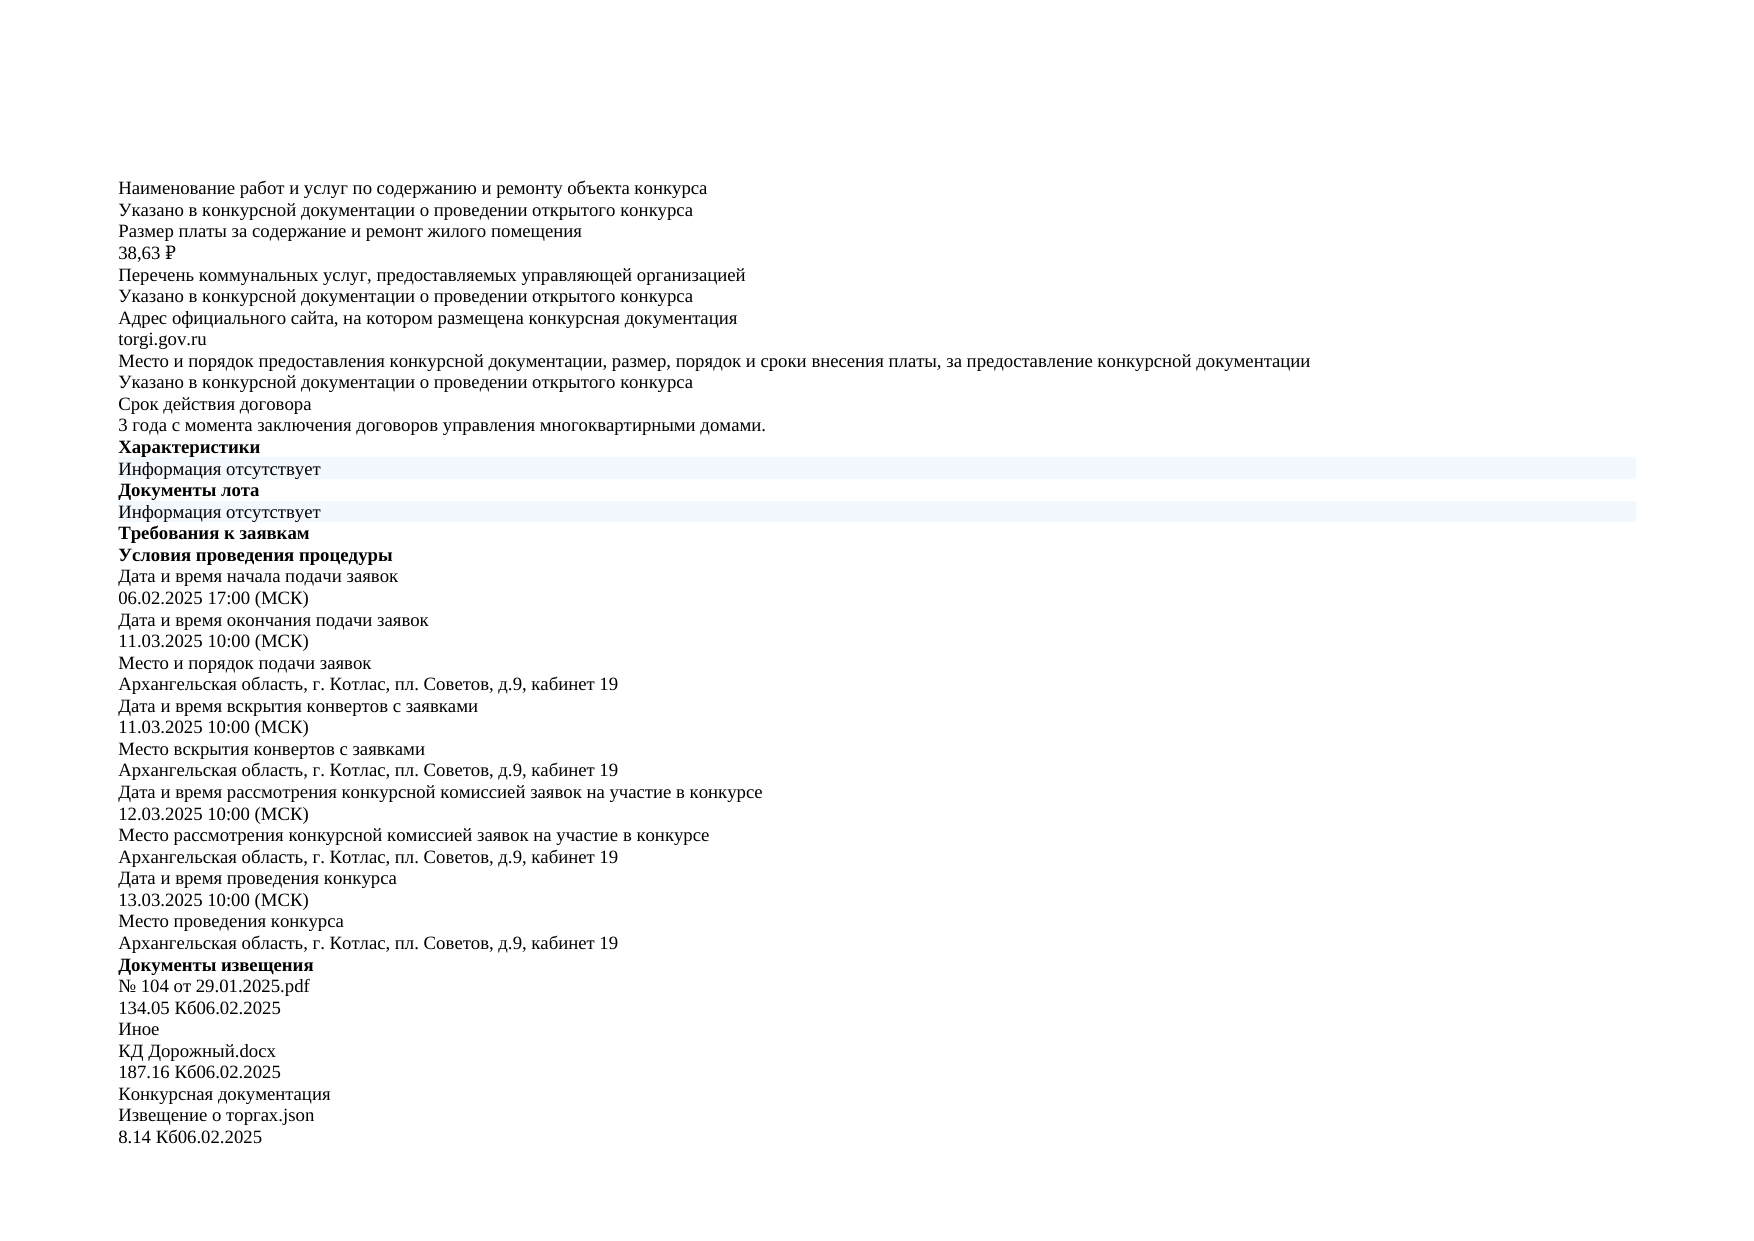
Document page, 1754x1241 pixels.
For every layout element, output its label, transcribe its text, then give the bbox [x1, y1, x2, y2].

text Срок действия договора [118, 393, 1636, 414]
text Размер платы за содержание и ремонт жилого помещения [118, 220, 1636, 242]
text Дата и время проведения конкурса [118, 867, 1636, 889]
text Архангельская область, г. Котлас, пл. Советов, д.9, кабинет 19 [118, 932, 1636, 953]
text Характеристики [118, 436, 1636, 457]
text Указано в конкурсной документации о проведении открытого конкурса [118, 371, 1636, 393]
text 8.14 Кб06.02.2025 [118, 1126, 1636, 1147]
text 13.03.2025 10:00 (МСК) [118, 889, 1636, 910]
text torgi.gov.ru [118, 328, 1636, 350]
text 134.05 Кб06.02.2025 [118, 997, 1636, 1018]
text 06.02.2025 17:00 (МСК) [118, 587, 1636, 608]
text Архангельская область, г. Котлас, пл. Советов, д.9, кабинет 19 [118, 846, 1636, 867]
text Дата и время вскрытия конвертов с заявками [118, 695, 1636, 716]
text 11.03.2025 10:00 (МСК) [118, 716, 1636, 738]
text Место проведения конкурса [118, 910, 1636, 932]
text Извещение о торгах.json [118, 1104, 1636, 1126]
text Перечень коммунальных услуг, предоставляемых управляющей организацией [118, 263, 1636, 285]
text 38,63 ₽ [118, 242, 1636, 263]
text Требования к заявкам [118, 522, 1636, 544]
text № 104 от 29.01.2025.pdf [118, 975, 1636, 997]
text Иное [118, 1018, 1636, 1040]
text Указано в конкурсной документации о проведении открытого конкурса [118, 285, 1636, 307]
text Информация отсутствует [118, 457, 1636, 479]
text КД Дорожный.docx [118, 1040, 1636, 1061]
text Дата и время окончания подачи заявок [118, 608, 1636, 630]
text Архангельская область, г. Котлас, пл. Советов, д.9, кабинет 19 [118, 759, 1636, 781]
text Наименование работ и услуг по содержанию и ремонту объекта конкурса [118, 177, 1636, 199]
text Дата и время начала подачи заявок [118, 565, 1636, 587]
text Место рассмотрения конкурсной комиссией заявок на участие в конкурсе [118, 824, 1636, 846]
text Конкурсная документация [118, 1083, 1636, 1104]
text 12.03.2025 10:00 (МСК) [118, 802, 1636, 824]
text Документы извещения [118, 953, 1636, 975]
text Место вскрытия конвертов с заявками [118, 738, 1636, 759]
text Указано в конкурсной документации о проведении открытого конкурса [118, 199, 1636, 220]
text Адрес официального сайта, на котором размещена конкурсная документация [118, 307, 1636, 328]
text Дата и время рассмотрения конкурсной комиссией заявок на участие в конкурсе [118, 781, 1636, 802]
text 3 года с момента заключения договоров управления многоквартирными домами. [118, 414, 1636, 436]
text 11.03.2025 10:00 (МСК) [118, 630, 1636, 652]
text Место и порядок предоставления конкурсной документации, размер, порядок и сроки внесения платы, за предоставление конкурсной документации [118, 350, 1636, 371]
text Архангельская область, г. Котлас, пл. Советов, д.9, кабинет 19 [118, 673, 1636, 695]
text 187.16 Кб06.02.2025 [118, 1061, 1636, 1083]
text Место и порядок подачи заявок [118, 652, 1636, 673]
text Информация отсутствует [118, 501, 1636, 522]
text Условия проведения процедуры [118, 544, 1636, 565]
text Документы лота [118, 479, 1636, 501]
